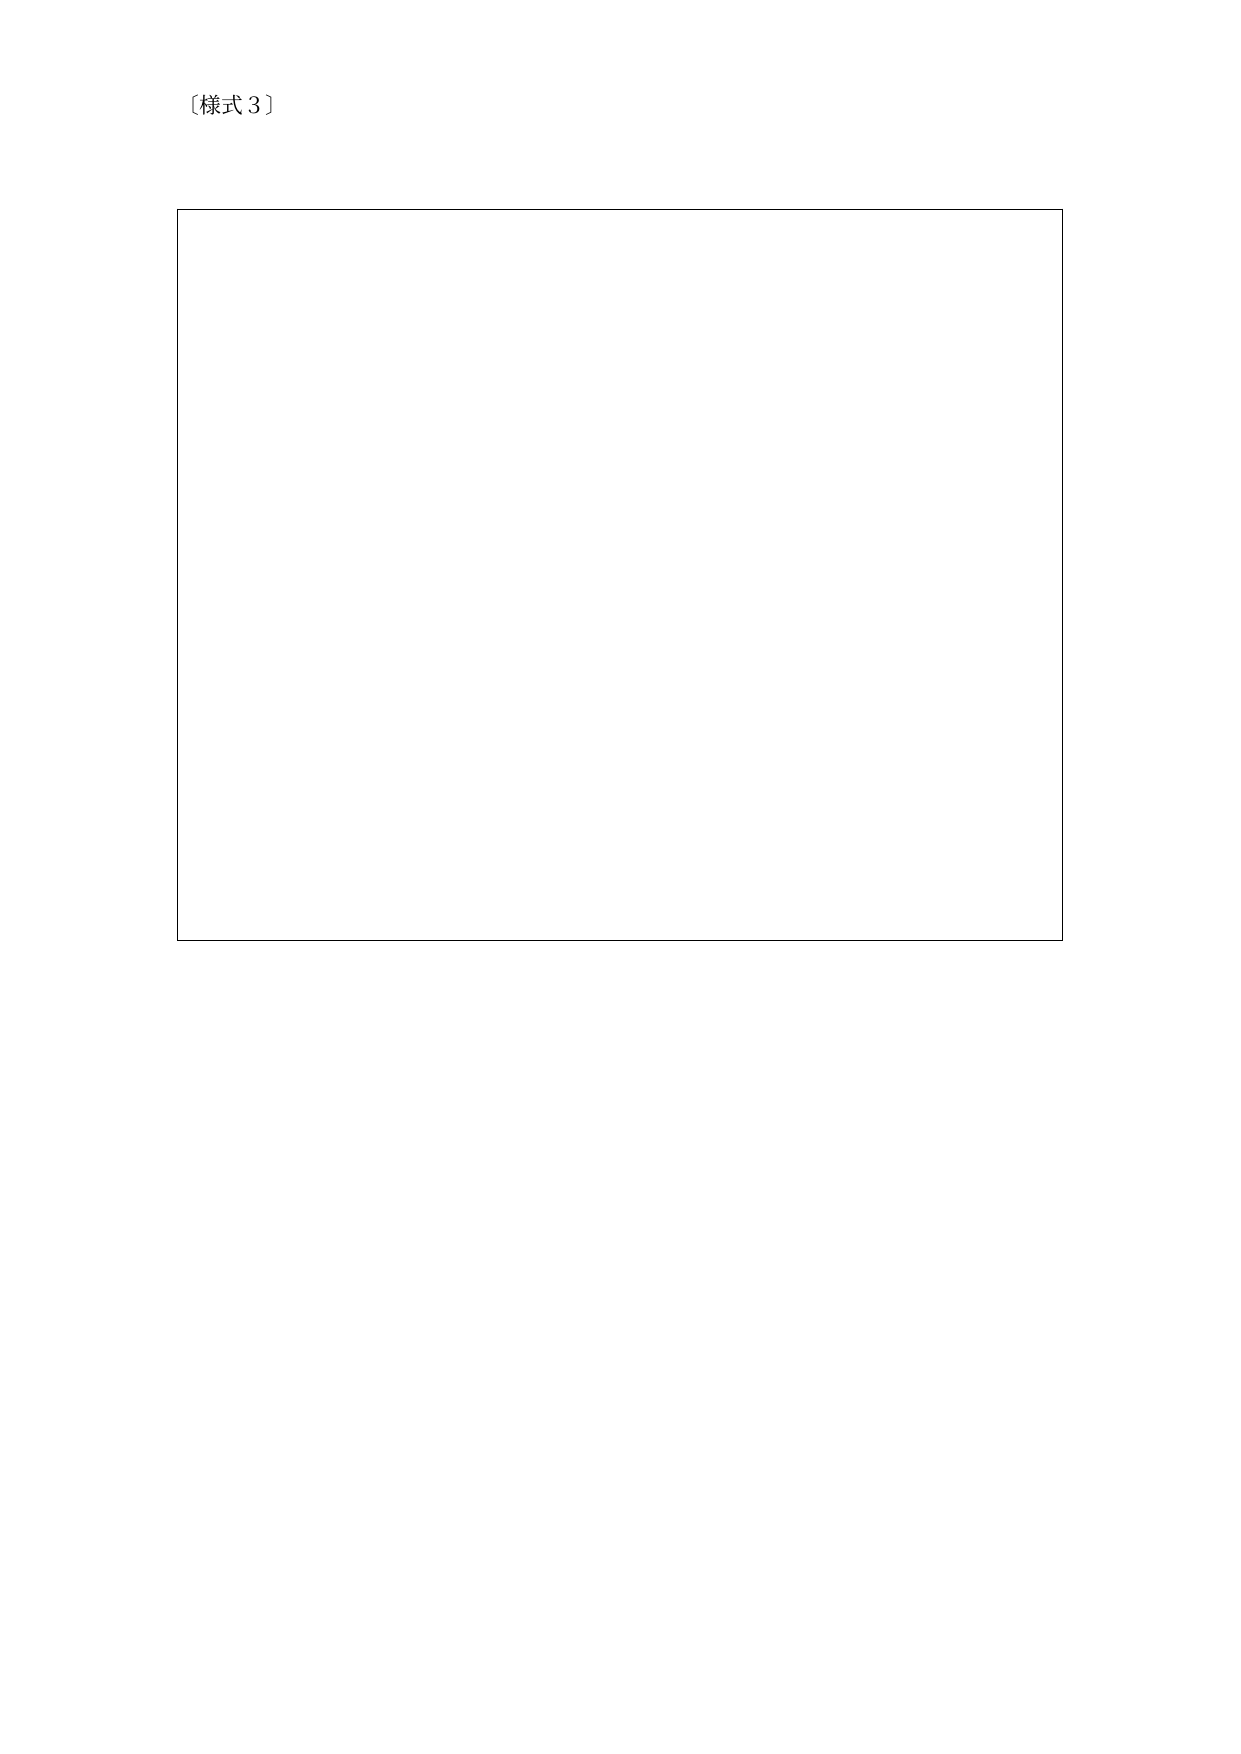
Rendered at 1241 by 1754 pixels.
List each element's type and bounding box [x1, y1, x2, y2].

table_cell [178, 210, 1062, 940]
